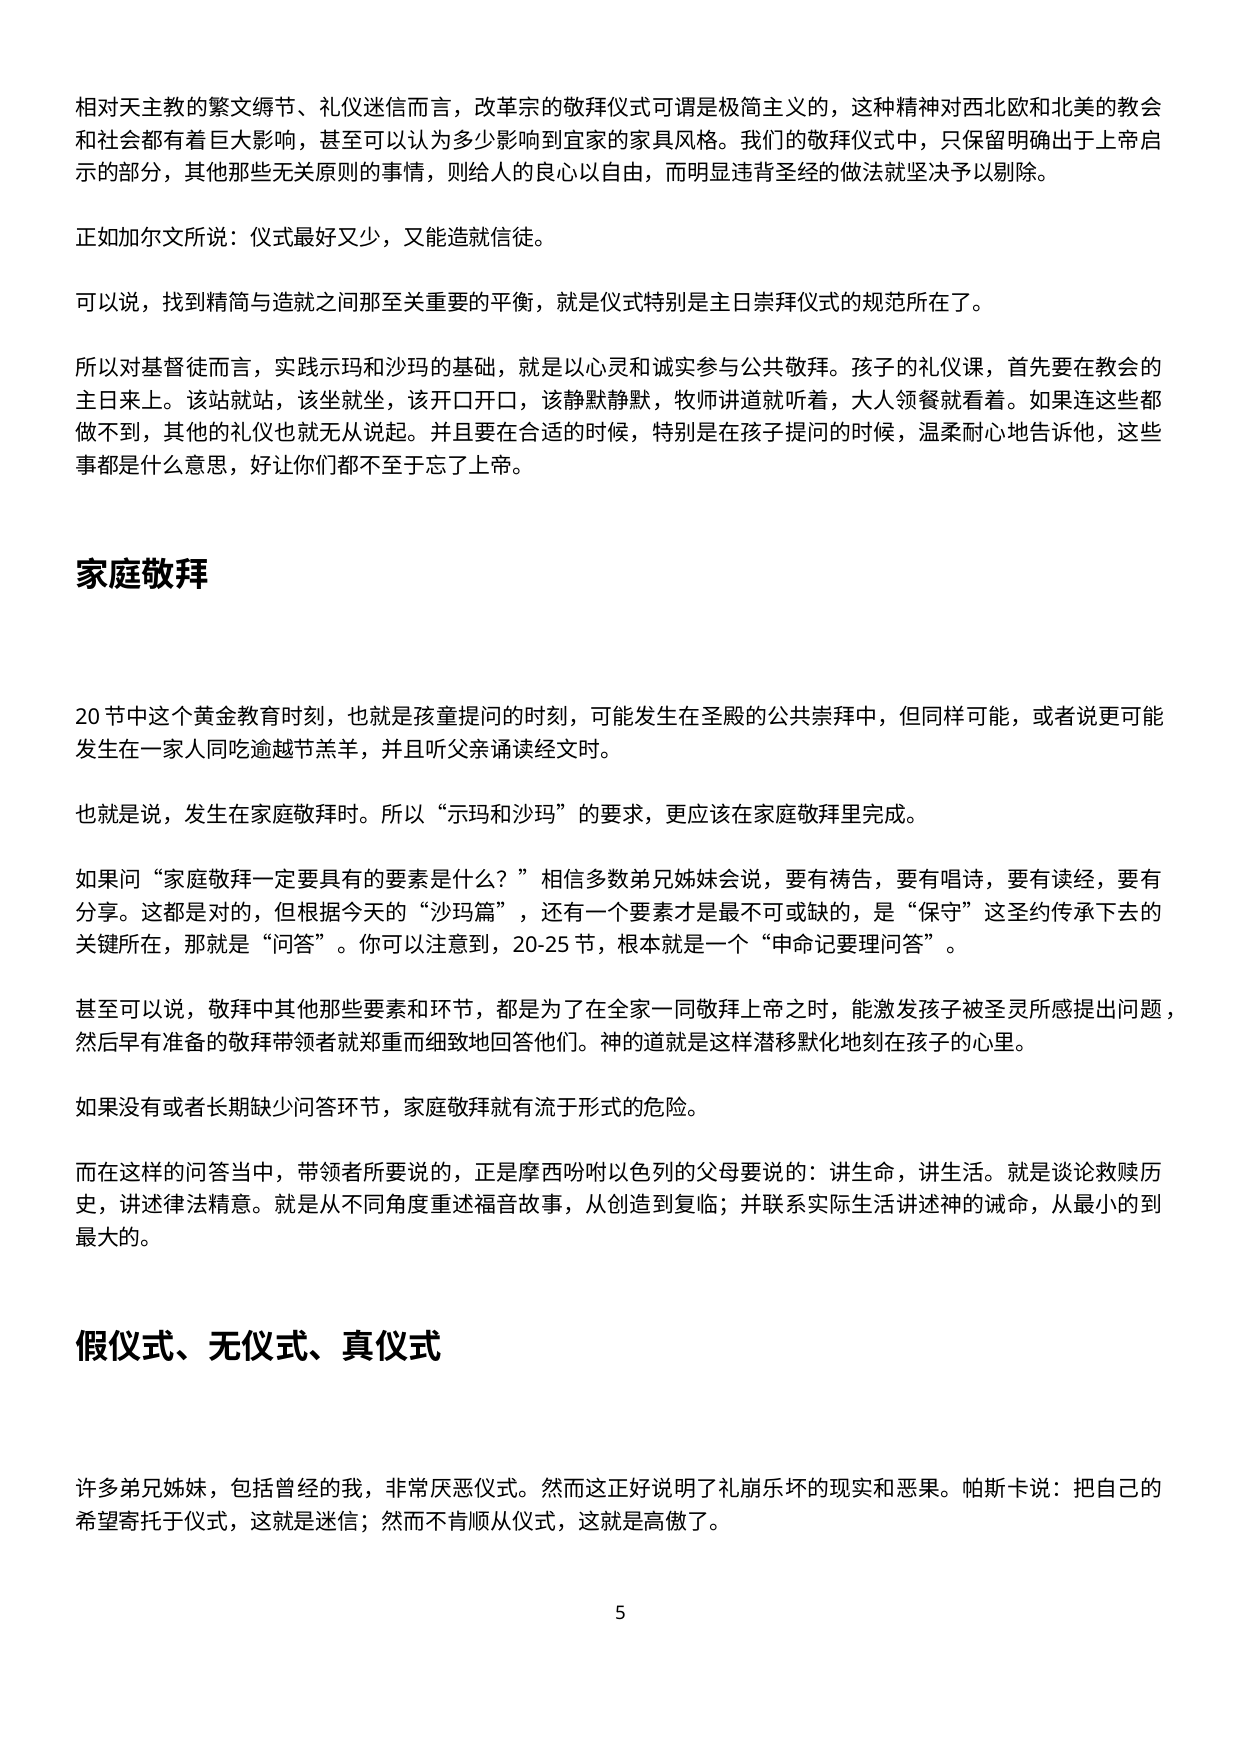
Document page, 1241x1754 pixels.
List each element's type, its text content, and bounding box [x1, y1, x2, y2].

text 正如加尔文所说：仪式最好又少，又能造就信徒。 [75, 220, 1165, 252]
subtitle 假仪式、无仪式、真仪式 [75, 1311, 1165, 1376]
text 20节中这个黄金教育时刻，也就是孩童提问的时刻，可能发生在圣殿的公共崇拜中，但同样可能，或者说更可能发生在一家人同吃逾越节羔羊，并且听父亲诵读经文时。 [75, 699, 1165, 764]
text 相对天主教的繁文缛节、礼仪迷信而言，改革宗的敬拜仪式可谓是极简主义的，这种精神对西北欧和北美的教会和社会都有着巨大影响，甚至可以认为多少影响到宜家的家具风格。我们的敬拜仪式中，只保留明确出于上帝启示的部分，其他那些无关原则的事情，则给人的良心以自由，而明显违背圣经的做法就坚决予以剔除。 [75, 90, 1165, 187]
text 甚至可以说，敬拜中其他那些要素和环节，都是为了在全家一同敬拜上帝之时，能激发孩子被圣灵所感提出问题，然后早有准备的敬拜带领者就郑重而细致地回答他们。神的道就是这样潜移默化地刻在孩子的心里。 [75, 992, 1165, 1057]
text 而在这样的问答当中，带领者所要说的，正是摩西吩咐以色列的父母要说的：讲生命，讲生活。就是谈论救赎历史，讲述律法精意。就是从不同角度重述福音故事，从创造到复临；并联系实际生活讲述神的诫命，从最小的到最大的。 [75, 1154, 1165, 1252]
text 许多弟兄姊妹，包括曾经的我，非常厌恶仪式。然而这正好说明了礼崩乐坏的现实和恶果。帕斯卡说：把自己的希望寄托于仪式，这就是迷信；然而不肯顺从仪式，这就是高傲了。 [75, 1471, 1165, 1536]
text 所以对基督徒而言，实践示玛和沙玛的基础，就是以心灵和诚实参与公共敬拜。孩子的礼仪课，首先要在教会的主日来上。该站就站，该坐就坐，该开口开口，该静默静默，牧师讲道就听着，大人领餐就看着。如果连这些都做不到，其他的礼仪也就无从说起。并且要在合适的时候，特别是在孩子提问的时候，温柔耐心地告诉他，这些事都是什么意思，好让你们都不至于忘了上帝。 [75, 350, 1165, 480]
text 可以说，找到精简与造就之间那至关重要的平衡，就是仪式特别是主日崇拜仪式的规范所在了。 [75, 285, 1165, 317]
text 如果没有或者长期缺少问答环节，家庭敬拜就有流于形式的危险。 [75, 1089, 1165, 1122]
text 也就是说，发生在家庭敬拜时。所以“示玛和沙玛”的要求，更应该在家庭敬拜里完成。 [75, 797, 1165, 829]
text 如果问“家庭敬拜一定要具有的要素是什么？”相信多数弟兄姊妹会说，要有祷告，要有唱诗，要有读经，要有分享。这都是对的，但根据今天的“沙玛篇”，还有一个要素才是最不可或缺的，是“保守”这圣约传承下去的关键所在，那就是“问答”。你可以注意到，20-25节，根本就是一个“申命记要理问答”。 [75, 862, 1165, 959]
subtitle 家庭敬拜 [75, 539, 1165, 604]
